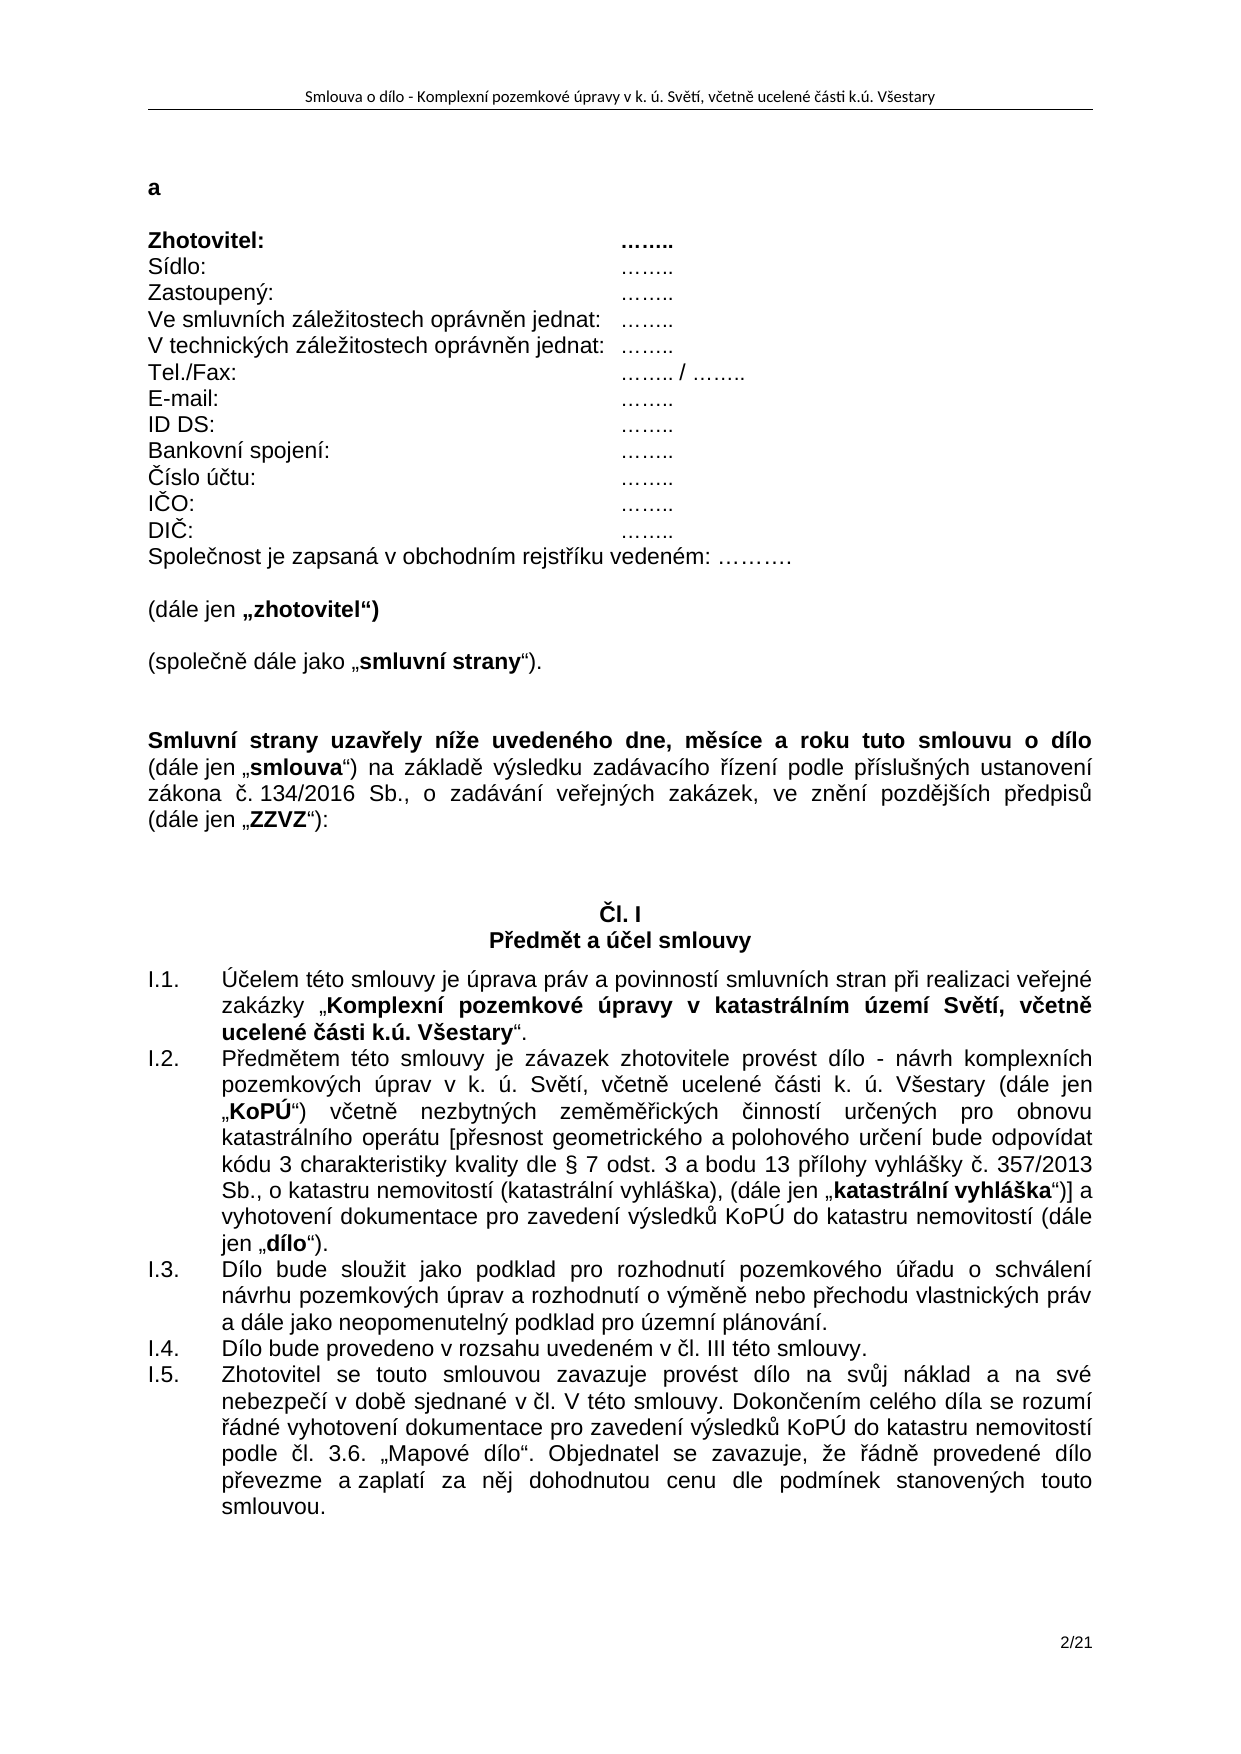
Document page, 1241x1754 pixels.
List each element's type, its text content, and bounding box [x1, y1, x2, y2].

text Tel./Fax: …….. / …….. [148, 358, 1093, 385]
list Zhotovitel se touto smlouvou zavazuje provést dílo na svůj náklad a na své nebezpečí v době sjednané v čl. V této smlouvy. Dokončením celého díla se rozumí řádné vyhotovení dokumentace pro zavedení výsledků KoPÚ do katastru nemovitostí podle čl. 3.6. „Mapové dílo“. Objednatel se zavazuje, že řádně provedené dílo převezme a zaplatí za něj dohodnutou cenu dle podmínek stanovených touto smlouvou. [148, 1361, 1093, 1519]
text (dále jen „zhotovitel“) [148, 596, 1093, 622]
text ID DS: …….. [148, 411, 1093, 437]
text Sídlo: …….. [148, 253, 1093, 279]
subtitle Čl. I Předmět a účel smlouvy [148, 901, 1093, 953]
text E-mail: …….. [148, 385, 1093, 411]
text V technických záležitostech oprávněn jednat: …….. [148, 332, 1093, 358]
text Smluvní strany uzavřely níže uvedeného dne, měsíce a roku tuto smlouvu o dílo (dále jen „smlouva“) na základě výsledku zadávacího řízení podle příslušných ustanovení zákona č. 134/2016 Sb., o zadávání veřejných zakázek, ve znění pozdějších předpisů (dále jen „ZZVZ“): [148, 727, 1093, 833]
text Bankovní spojení: …….. [148, 437, 1093, 464]
list Předmětem této smlouvy je závazek zhotovitele provést dílo - návrh komplexních pozemkových úprav v k. ú. Světí, včetně ucelené části k. ú. Všestary (dále jen „KoPÚ“) včetně nezbytných zeměměřických činností určených pro obnovu katastrálního operátu [přesnost geometrického a polohového určení bude odpovídat kódu 3 charakteristiky kvality dle § 7 odst. 3 a bodu 13 přílohy vyhlášky č. 357/2013 Sb., o katastru nemovitostí (katastrální vyhláška), (dále jen „katastrální vyhláška“)] a vyhotovení dokumentace pro zavedení výsledků KoPÚ do katastru nemovitostí (dále jen „dílo“). [148, 1045, 1093, 1256]
list Dílo bude provedeno v rozsahu uvedeném v čl. III této smlouvy. [148, 1335, 1093, 1361]
text Ve smluvních záležitostech oprávněn jednat: …….. [148, 306, 1093, 332]
text Zhotovitel: …….. [148, 227, 1093, 253]
list Účelem této smlouvy je úprava práv a povinností smluvních stran při realizaci veřejné zakázky „Komplexní pozemkové úpravy v katastrálním území Světí, včetně ucelené části k.ú. Všestary“. [148, 966, 1093, 1045]
text a [148, 174, 1093, 200]
list Dílo bude sloužit jako podklad pro rozhodnutí pozemkového úřadu o schválení návrhu pozemkových úprav a rozhodnutí o výměně nebo přechodu vlastnických práv a dále jako neopomenutelný podklad pro územní plánování. [148, 1256, 1093, 1335]
text IČO: …….. [148, 490, 1093, 517]
text Číslo účtu: …….. [148, 464, 1093, 490]
text DIČ: …….. [148, 517, 1093, 543]
text (společně dále jako „smluvní strany“). [148, 648, 1093, 675]
text Společnost je zapsaná v obchodním rejstříku vedeném: ………. [148, 543, 1093, 569]
text Zastoupený: …….. [148, 279, 1093, 306]
